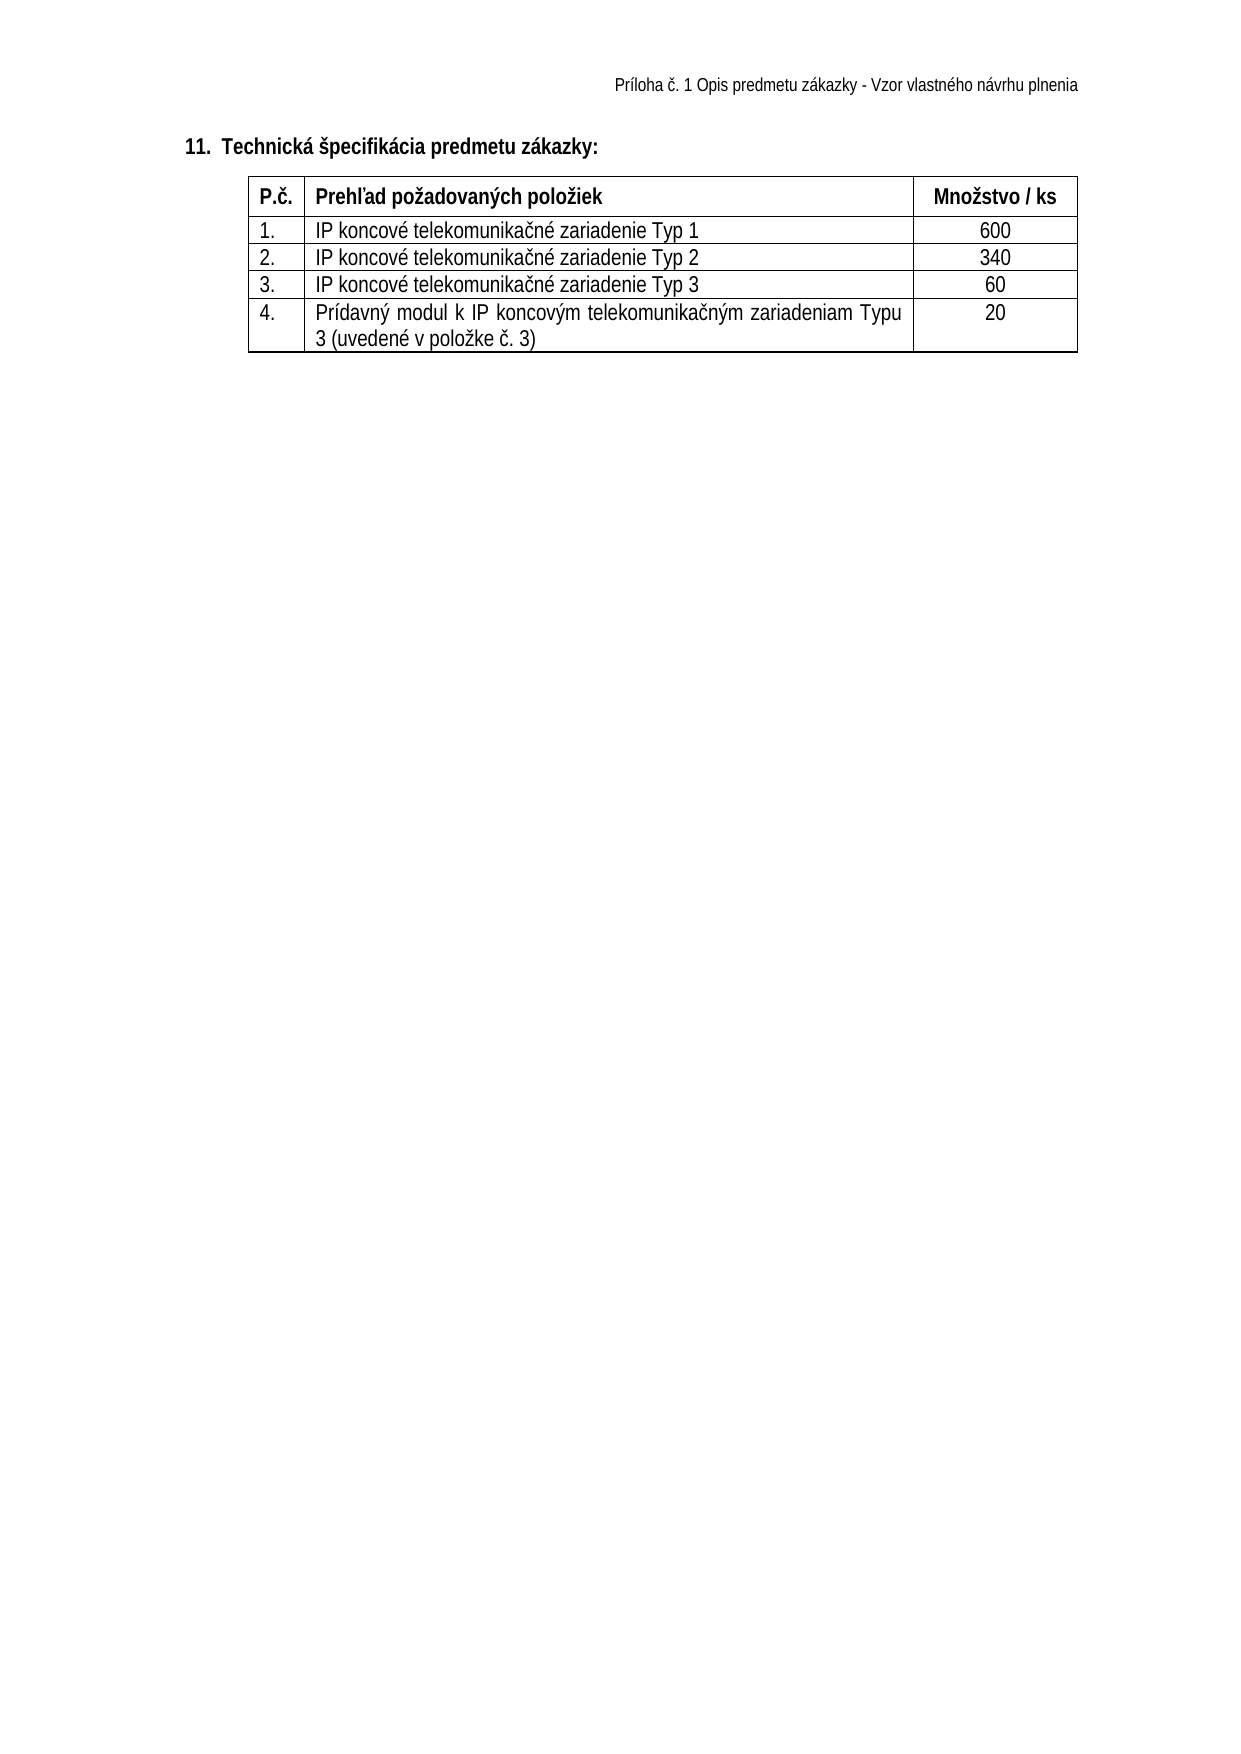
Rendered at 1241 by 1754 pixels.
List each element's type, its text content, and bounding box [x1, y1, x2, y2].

table_cell 2. [249, 244, 304, 270]
table_header P.č. [249, 177, 304, 216]
table_cell 3. [249, 271, 304, 298]
table_cell IP koncové telekomunikačné zariadenie Typ 3 [305, 271, 913, 298]
table_cell 60 [914, 271, 1077, 298]
table_cell Prídavný modul k IP koncovým telekomunikačným zariadeniam Typu 3 (uvedené v položke č. 3) [305, 299, 913, 351]
table_header Prehľad požadovaných položiek [305, 177, 913, 216]
table_cell 20 [914, 299, 1077, 351]
table_cell IP koncové telekomunikačné zariadenie Typ 1 [305, 217, 913, 243]
table_cell 600 [914, 217, 1077, 243]
table_cell 340 [914, 244, 1077, 270]
table_cell 4. [249, 299, 304, 351]
table_cell IP koncové telekomunikačné zariadenie Typ 2 [305, 244, 913, 270]
table_cell 1. [249, 217, 304, 243]
table_header Množstvo / ks [914, 177, 1077, 216]
list Technická špecifikácia predmetu zákazky: [185, 133, 1078, 159]
